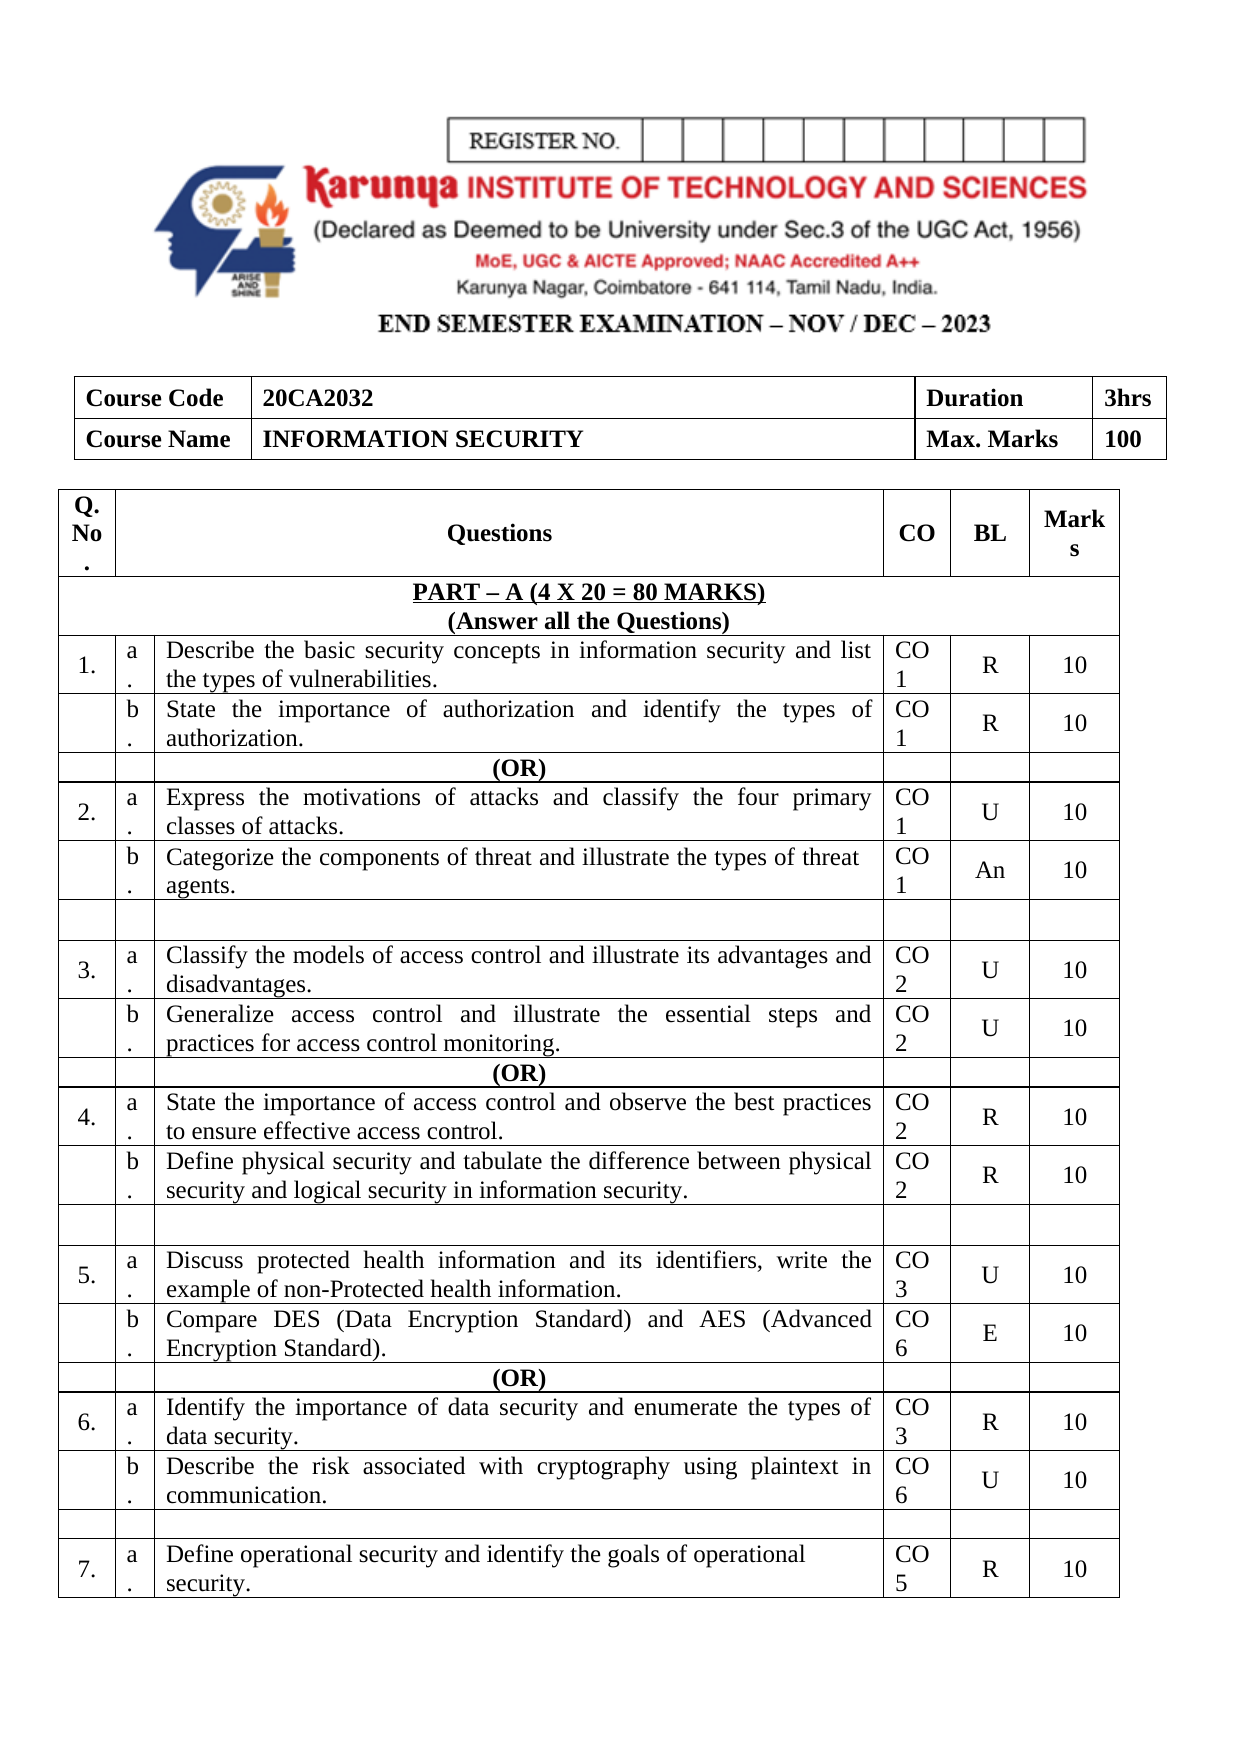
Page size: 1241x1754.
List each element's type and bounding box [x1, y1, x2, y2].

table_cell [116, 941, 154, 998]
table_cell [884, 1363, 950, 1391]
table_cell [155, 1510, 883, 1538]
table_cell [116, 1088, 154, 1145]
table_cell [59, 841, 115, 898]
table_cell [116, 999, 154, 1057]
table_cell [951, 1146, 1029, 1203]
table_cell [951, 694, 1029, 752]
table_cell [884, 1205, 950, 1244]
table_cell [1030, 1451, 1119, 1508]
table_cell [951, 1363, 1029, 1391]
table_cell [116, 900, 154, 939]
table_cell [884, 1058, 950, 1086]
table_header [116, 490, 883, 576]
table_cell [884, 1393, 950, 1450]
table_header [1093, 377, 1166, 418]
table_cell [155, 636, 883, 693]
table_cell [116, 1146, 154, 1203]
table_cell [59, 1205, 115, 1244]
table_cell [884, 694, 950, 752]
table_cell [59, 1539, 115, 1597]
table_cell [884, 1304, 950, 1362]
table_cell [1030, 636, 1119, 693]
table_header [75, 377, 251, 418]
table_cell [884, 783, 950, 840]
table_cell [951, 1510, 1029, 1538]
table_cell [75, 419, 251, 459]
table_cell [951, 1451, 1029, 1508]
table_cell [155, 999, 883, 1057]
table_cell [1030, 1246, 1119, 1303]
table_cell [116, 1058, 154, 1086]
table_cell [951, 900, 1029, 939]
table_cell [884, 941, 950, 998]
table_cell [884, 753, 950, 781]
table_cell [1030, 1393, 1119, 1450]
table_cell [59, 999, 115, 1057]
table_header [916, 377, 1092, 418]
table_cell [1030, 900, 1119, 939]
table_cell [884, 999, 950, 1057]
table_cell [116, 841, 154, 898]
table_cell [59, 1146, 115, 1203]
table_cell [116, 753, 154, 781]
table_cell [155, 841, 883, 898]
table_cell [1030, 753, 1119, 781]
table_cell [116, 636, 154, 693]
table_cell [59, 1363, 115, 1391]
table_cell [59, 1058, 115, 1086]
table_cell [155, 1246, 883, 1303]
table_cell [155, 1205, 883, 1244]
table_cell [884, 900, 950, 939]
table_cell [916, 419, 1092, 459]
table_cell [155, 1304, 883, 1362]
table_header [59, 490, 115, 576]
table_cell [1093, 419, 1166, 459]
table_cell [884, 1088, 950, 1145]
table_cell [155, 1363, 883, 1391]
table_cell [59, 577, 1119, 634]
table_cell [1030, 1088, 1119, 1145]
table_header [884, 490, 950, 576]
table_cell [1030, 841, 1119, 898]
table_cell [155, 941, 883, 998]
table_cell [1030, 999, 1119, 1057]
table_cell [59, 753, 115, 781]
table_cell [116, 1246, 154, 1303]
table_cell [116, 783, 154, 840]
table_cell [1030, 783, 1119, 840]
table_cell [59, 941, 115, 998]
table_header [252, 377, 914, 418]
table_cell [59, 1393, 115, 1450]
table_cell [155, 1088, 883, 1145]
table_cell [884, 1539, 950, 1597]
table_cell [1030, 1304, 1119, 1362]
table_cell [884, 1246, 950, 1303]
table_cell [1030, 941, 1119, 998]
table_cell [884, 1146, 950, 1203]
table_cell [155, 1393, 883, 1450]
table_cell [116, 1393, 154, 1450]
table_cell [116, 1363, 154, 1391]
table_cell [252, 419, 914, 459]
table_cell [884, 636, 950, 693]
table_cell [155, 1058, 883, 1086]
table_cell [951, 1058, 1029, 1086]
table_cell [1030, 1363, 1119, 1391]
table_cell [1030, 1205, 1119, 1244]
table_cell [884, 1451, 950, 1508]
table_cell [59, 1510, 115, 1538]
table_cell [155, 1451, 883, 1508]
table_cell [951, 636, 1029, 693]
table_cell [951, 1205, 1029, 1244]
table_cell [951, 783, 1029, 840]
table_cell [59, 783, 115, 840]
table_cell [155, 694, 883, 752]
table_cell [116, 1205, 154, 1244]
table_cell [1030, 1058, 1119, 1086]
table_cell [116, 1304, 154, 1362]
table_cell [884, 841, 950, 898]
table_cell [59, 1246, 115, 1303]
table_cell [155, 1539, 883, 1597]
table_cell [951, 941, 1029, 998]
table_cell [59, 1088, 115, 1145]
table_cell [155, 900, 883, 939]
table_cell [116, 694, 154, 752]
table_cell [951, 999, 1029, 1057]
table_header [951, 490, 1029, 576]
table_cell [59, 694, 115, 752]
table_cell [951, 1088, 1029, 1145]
picture [150, 89, 1091, 348]
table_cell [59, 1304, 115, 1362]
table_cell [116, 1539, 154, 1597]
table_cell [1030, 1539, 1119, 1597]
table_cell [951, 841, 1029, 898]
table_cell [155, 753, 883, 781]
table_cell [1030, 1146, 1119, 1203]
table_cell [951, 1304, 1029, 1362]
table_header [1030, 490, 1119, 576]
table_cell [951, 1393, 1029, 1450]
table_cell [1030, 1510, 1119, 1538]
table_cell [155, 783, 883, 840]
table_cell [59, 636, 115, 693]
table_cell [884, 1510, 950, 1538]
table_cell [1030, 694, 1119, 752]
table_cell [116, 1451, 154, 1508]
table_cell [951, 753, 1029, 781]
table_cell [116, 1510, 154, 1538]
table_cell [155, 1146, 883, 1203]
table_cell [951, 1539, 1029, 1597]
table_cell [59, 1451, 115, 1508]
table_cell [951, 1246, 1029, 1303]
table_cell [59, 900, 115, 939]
